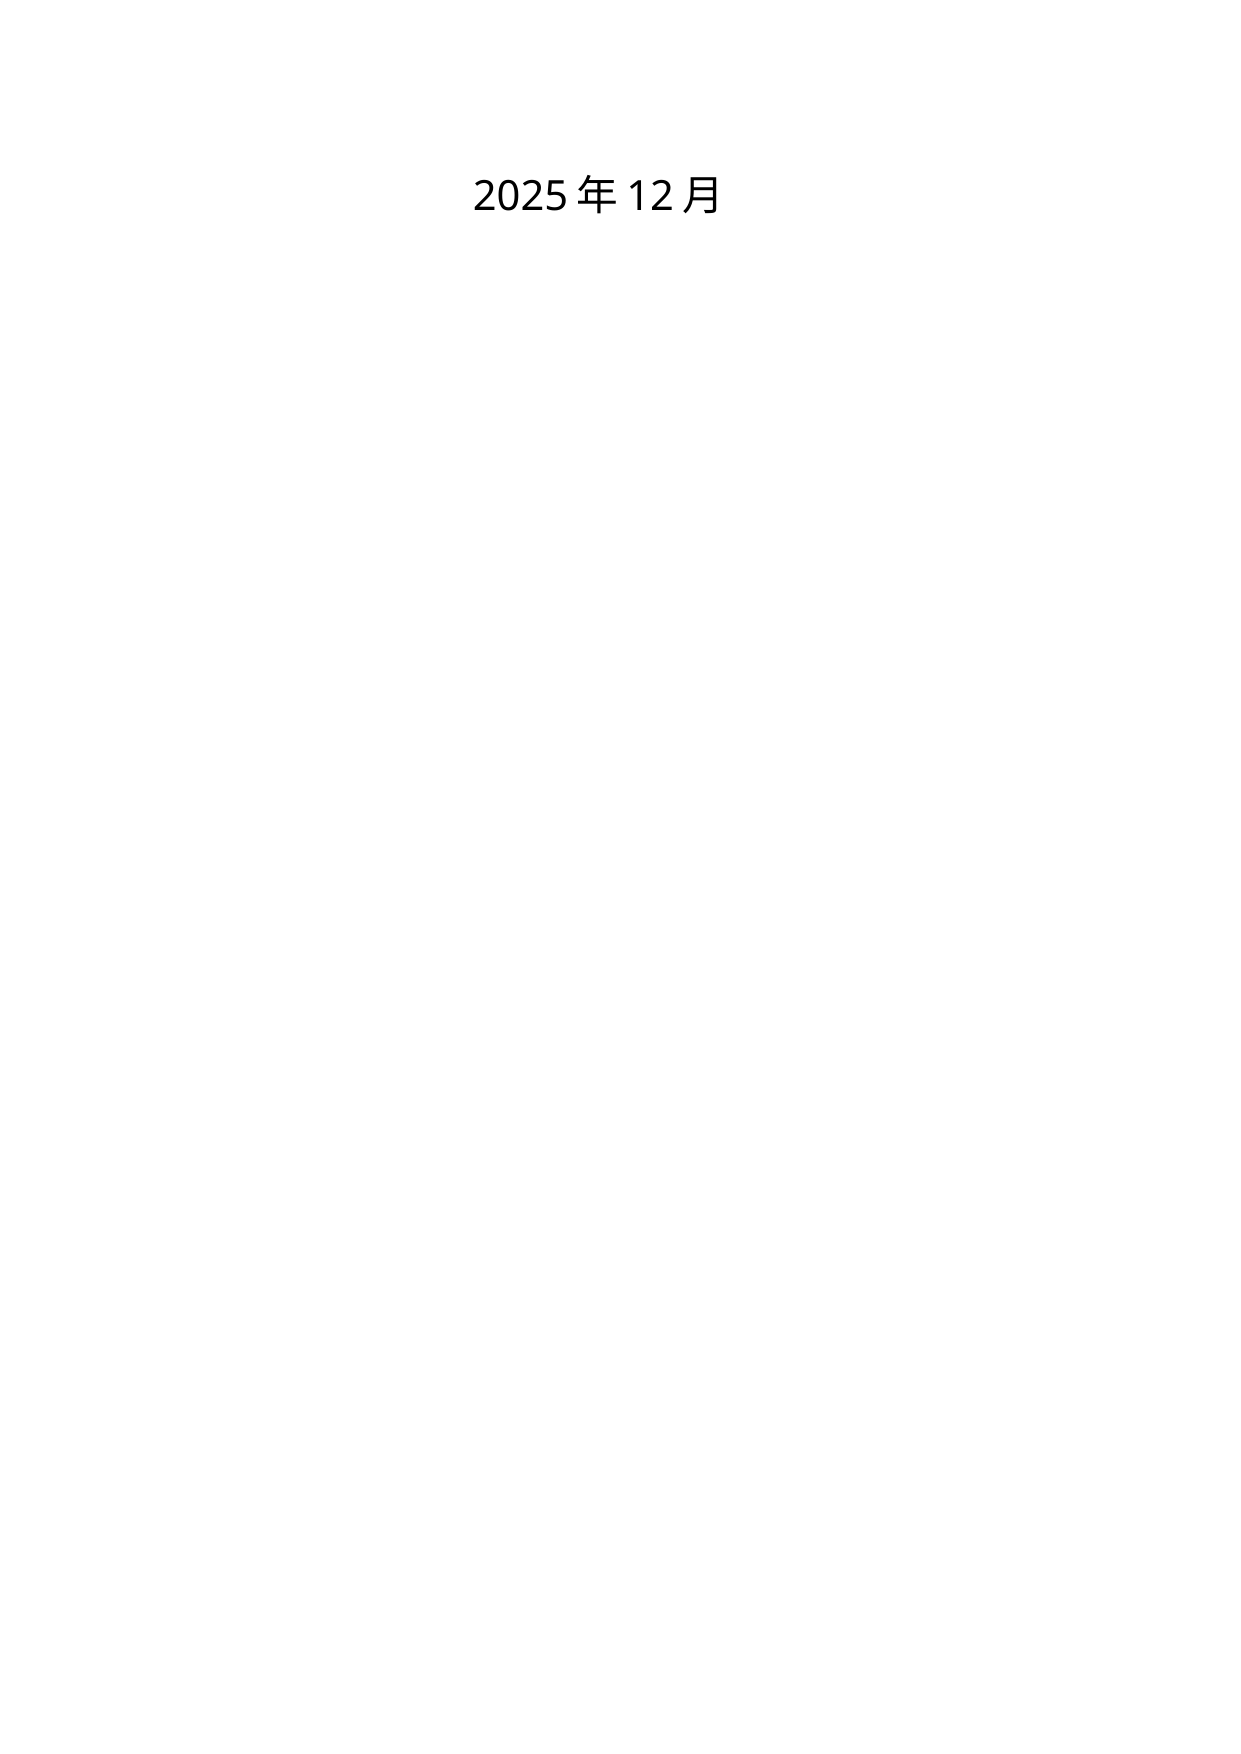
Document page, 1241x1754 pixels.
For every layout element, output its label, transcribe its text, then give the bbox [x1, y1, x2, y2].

text 2025年12月 [144, 162, 1053, 222]
